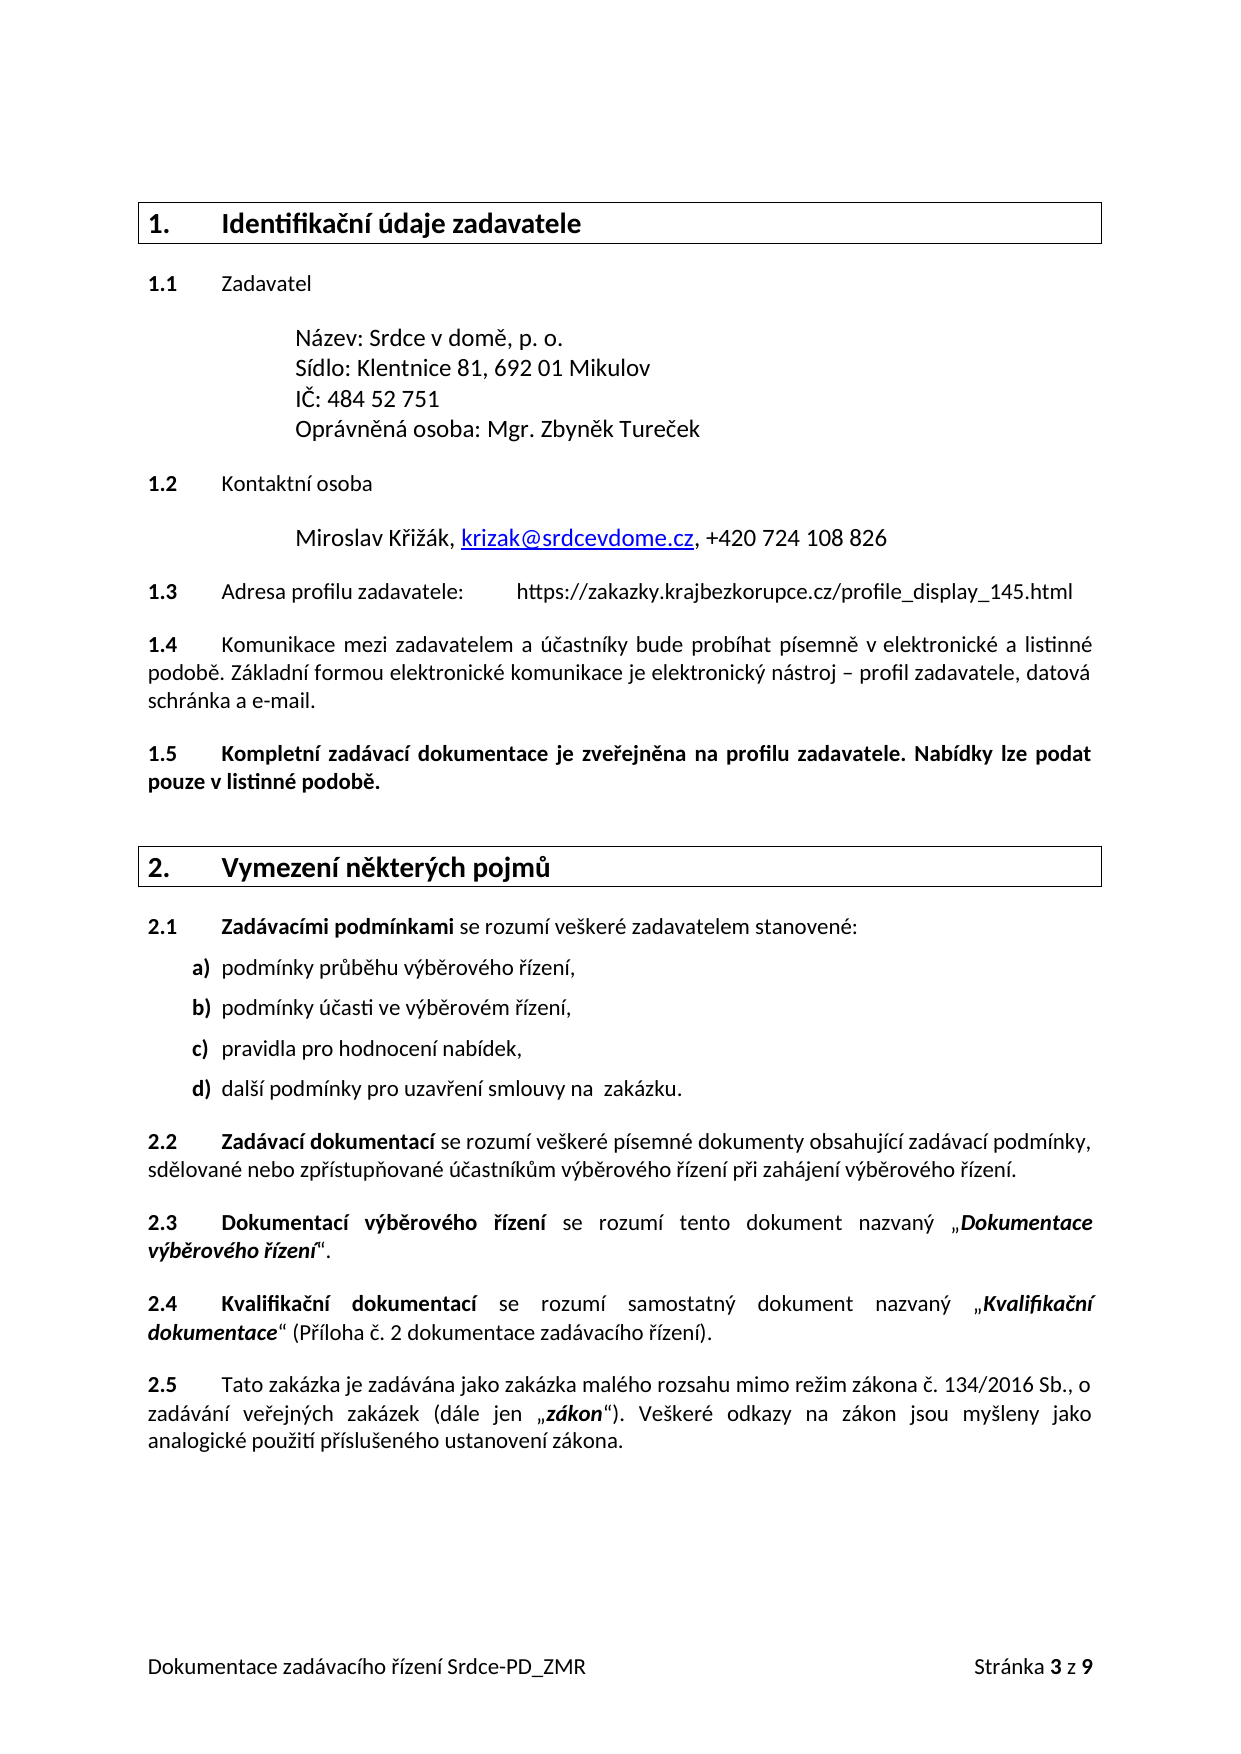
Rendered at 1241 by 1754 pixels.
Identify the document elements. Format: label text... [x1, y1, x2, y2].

text IČ: 484 52 751 [260, 383, 1093, 413]
text Kompletní zadávací dokumentace je zveřejněna na profilu zadavatele. Nabídky lze podat pouze v listinné podobě. [148, 739, 1093, 796]
text Kvalifikační dokumentací se rozumí samostatný dokument nazvaný „Kvalifikační dokumentace“ (Příloha č. 2 dokumentace zadávacího řízení). [148, 1289, 1093, 1346]
text Zadávací dokumentací se rozumí veškeré písemné dokumenty obsahující zadávací podmínky, sdělované nebo zpřístupňované účastníkům výběrového řízení při zahájení výběrového řízení. [148, 1127, 1093, 1183]
text Sídlo: Klentnice 81, 692 01 Mikulov [260, 352, 1093, 383]
text pravidla pro hodnocení nabídek, [192, 1034, 1093, 1062]
text Komunikace mezi zadavatelem a účastníky bude probíhat písemně v elektronické a listinné podobě. Základní formou elektronické komunikace je elektronický nástroj – profil zadavatele, datová schránka a e-mail. [148, 630, 1093, 714]
text Zadavatel [148, 269, 1093, 297]
text další podmínky pro uzavření smlouvy na zakázku. [192, 1074, 1093, 1102]
text podmínky účasti ve výběrovém řízení, [192, 993, 1093, 1021]
text Adresa profilu zadavatele: https://zakazky.krajbezkorupce.cz/profile_display_145.html [148, 577, 1093, 605]
text Kontaktní osoba [148, 469, 1093, 497]
text Název: Srdce v domě, p. o. [221, 322, 1093, 352]
text Zadávacími podmínkami se rozumí veškeré zadavatelem stanovené: [148, 912, 1093, 940]
text podmínky průběhu výběrového řízení, [192, 953, 1093, 981]
text Identifikační údaje zadavatele [139, 203, 1101, 243]
text Miroslav Křižák, krizak@srdcevdome.cz, +420 724 108 826 [221, 522, 1093, 552]
text Oprávněná osoba: Mgr. Zbyněk Tureček [260, 413, 1093, 444]
text Vymezení některých pojmů [139, 847, 1101, 886]
text Tato zakázka je zadávána jako zakázka malého rozsahu mimo režim zákona č. 134/2016 Sb., o zadávání veřejných zakázek (dále jen „zákon“). Veškeré odkazy na zákon jsou myšleny jako analogické použití příslušeného ustanovení zákona. [148, 1371, 1093, 1455]
text Dokumentací výběrového řízení se rozumí tento dokument nazvaný „Dokumentace výběrového řízení“. [148, 1208, 1093, 1264]
